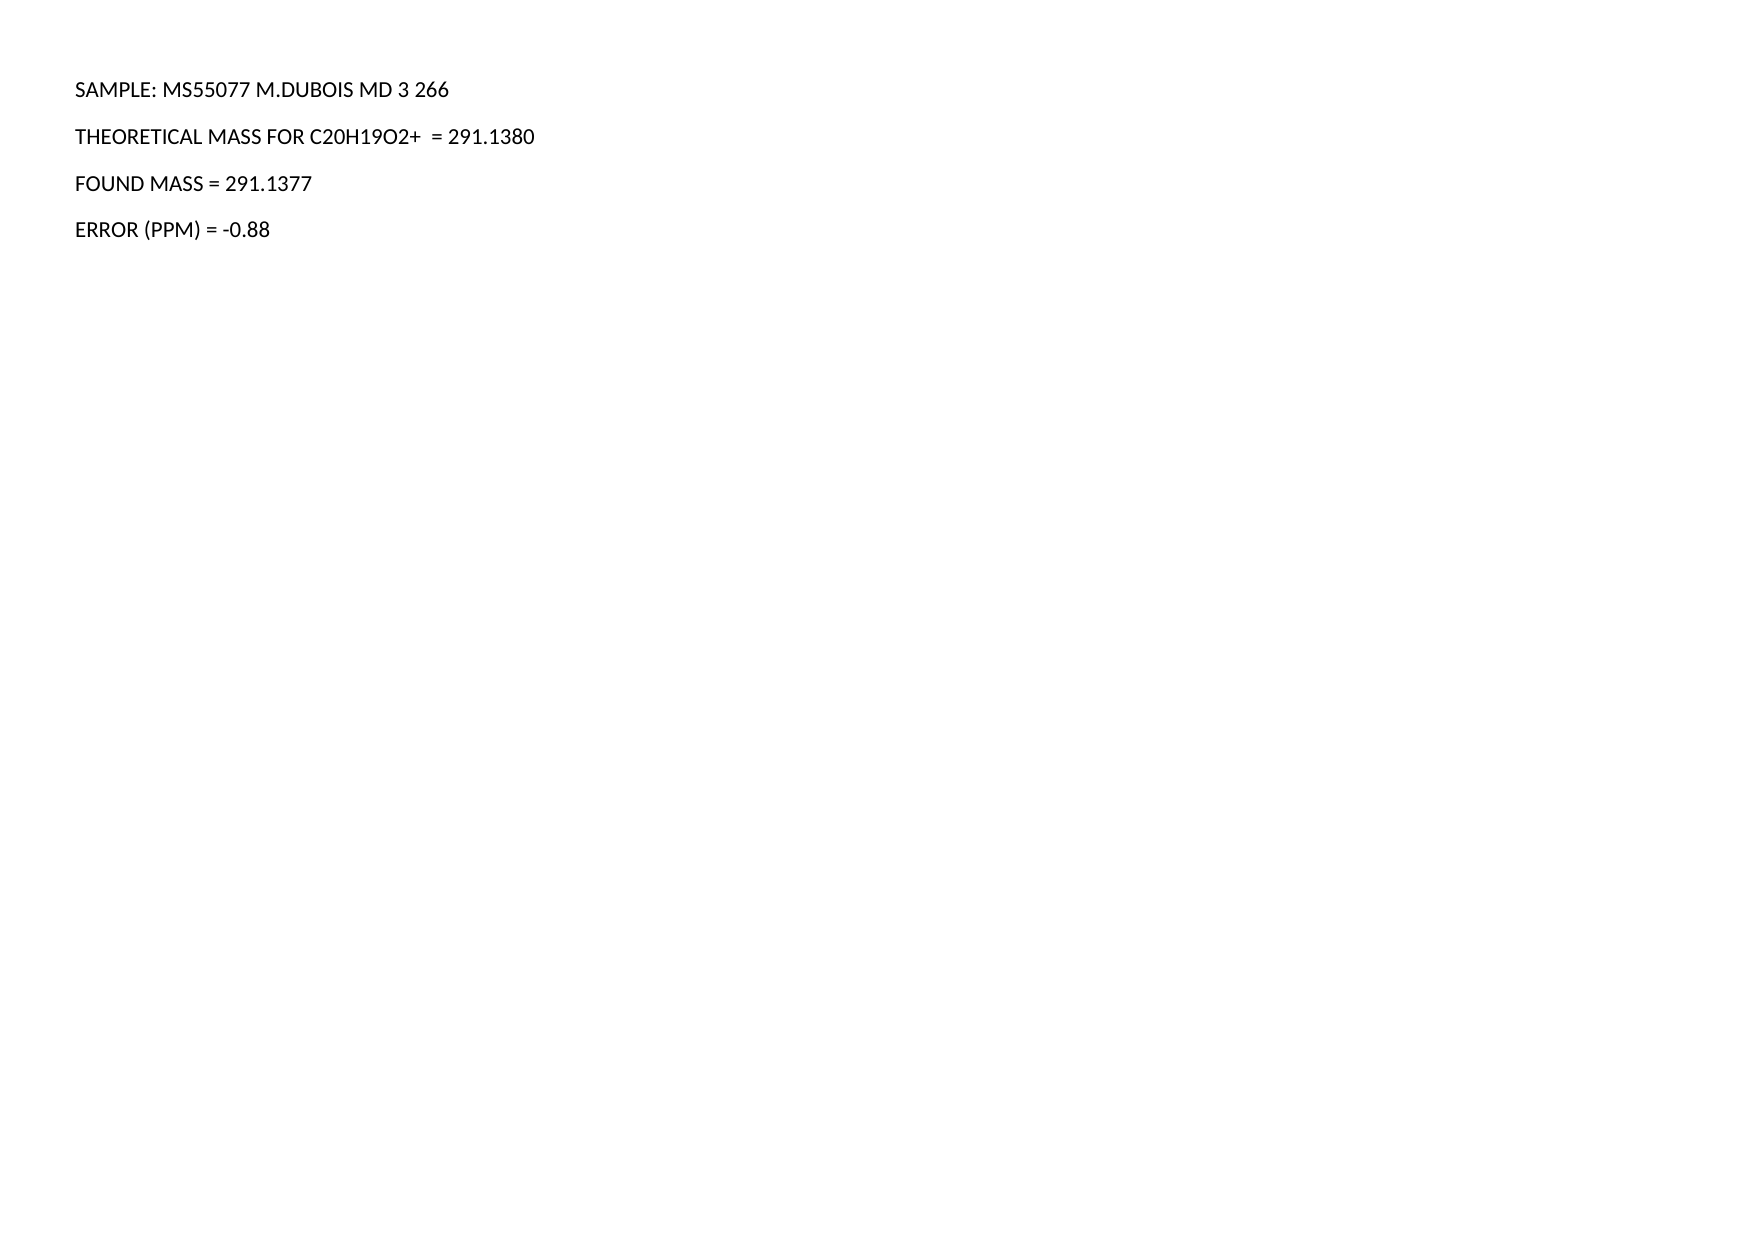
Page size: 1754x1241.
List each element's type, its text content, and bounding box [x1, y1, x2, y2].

text ERROR (PPM) = -0.88 [75, 216, 1679, 244]
text FOUND MASS = 291.1377 [75, 169, 1679, 197]
text THEORETICAL MASS FOR C20H19O2+ = 291.1380 [75, 122, 1679, 150]
text SAMPLE: MS55077 M.DUBOIS MD 3 266 [75, 75, 1679, 103]
